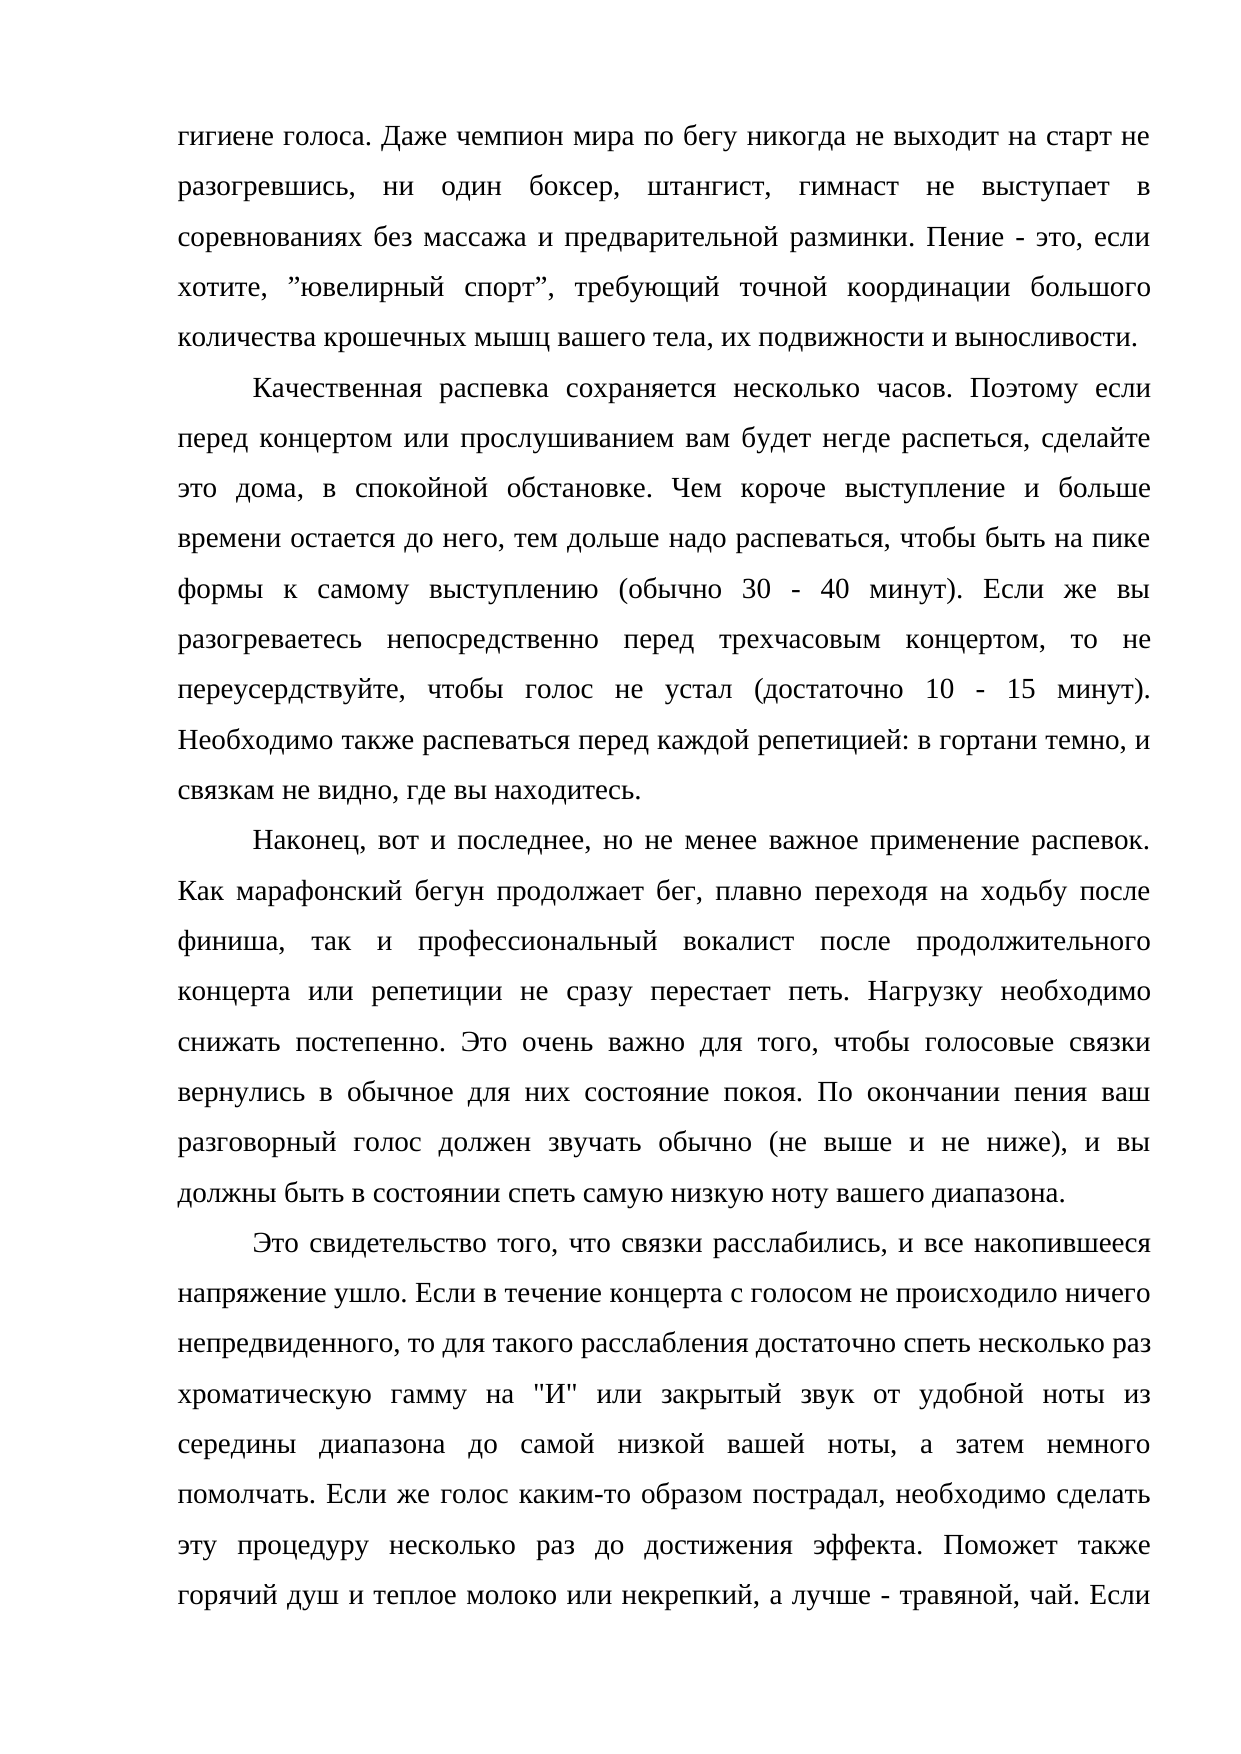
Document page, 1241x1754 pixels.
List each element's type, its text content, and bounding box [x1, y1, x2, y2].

text Наконец, вот и последнее, но не менее важное применение распевок. Как марафонский бегун продолжает бег, плавно переходя на ходьбу после финиша, так и профессиональный вокалист после продолжительного концерта или репетиции не сразу перестает петь. Нагрузку необходимо снижать постепенно. Это очень важно для того, чтобы голосовые связки вернулись в обычное для них состояние покоя. По окончании пения ваш разговорный голос должен звучать обычно (не выше и не ниже), и вы должны быть в состоянии спеть самую низкую ноту вашего диапазона. [177, 822, 1152, 1208]
text Качественная распевка сохраняется несколько часов. Поэтому если перед концертом или прослушиванием вам будет негде распеться, сделайте это дома, в спокойной обстановке. Чем короче выступление и больше времени остается до него, тем дольше надо распеваться, чтобы быть на пике формы к самому выступлению (обычно 30 - 40 минут). Если же вы разогреваетесь непосредственно перед трехчасовым концертом, то не переусердствуйте, чтобы голос не устал (достаточно 10 - 15 минут). Необходимо также распеваться перед каждой репетицией: в гортани темно, и связкам не видно, где вы находитесь. [177, 370, 1152, 806]
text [177, 118, 1152, 353]
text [177, 1225, 1152, 1611]
